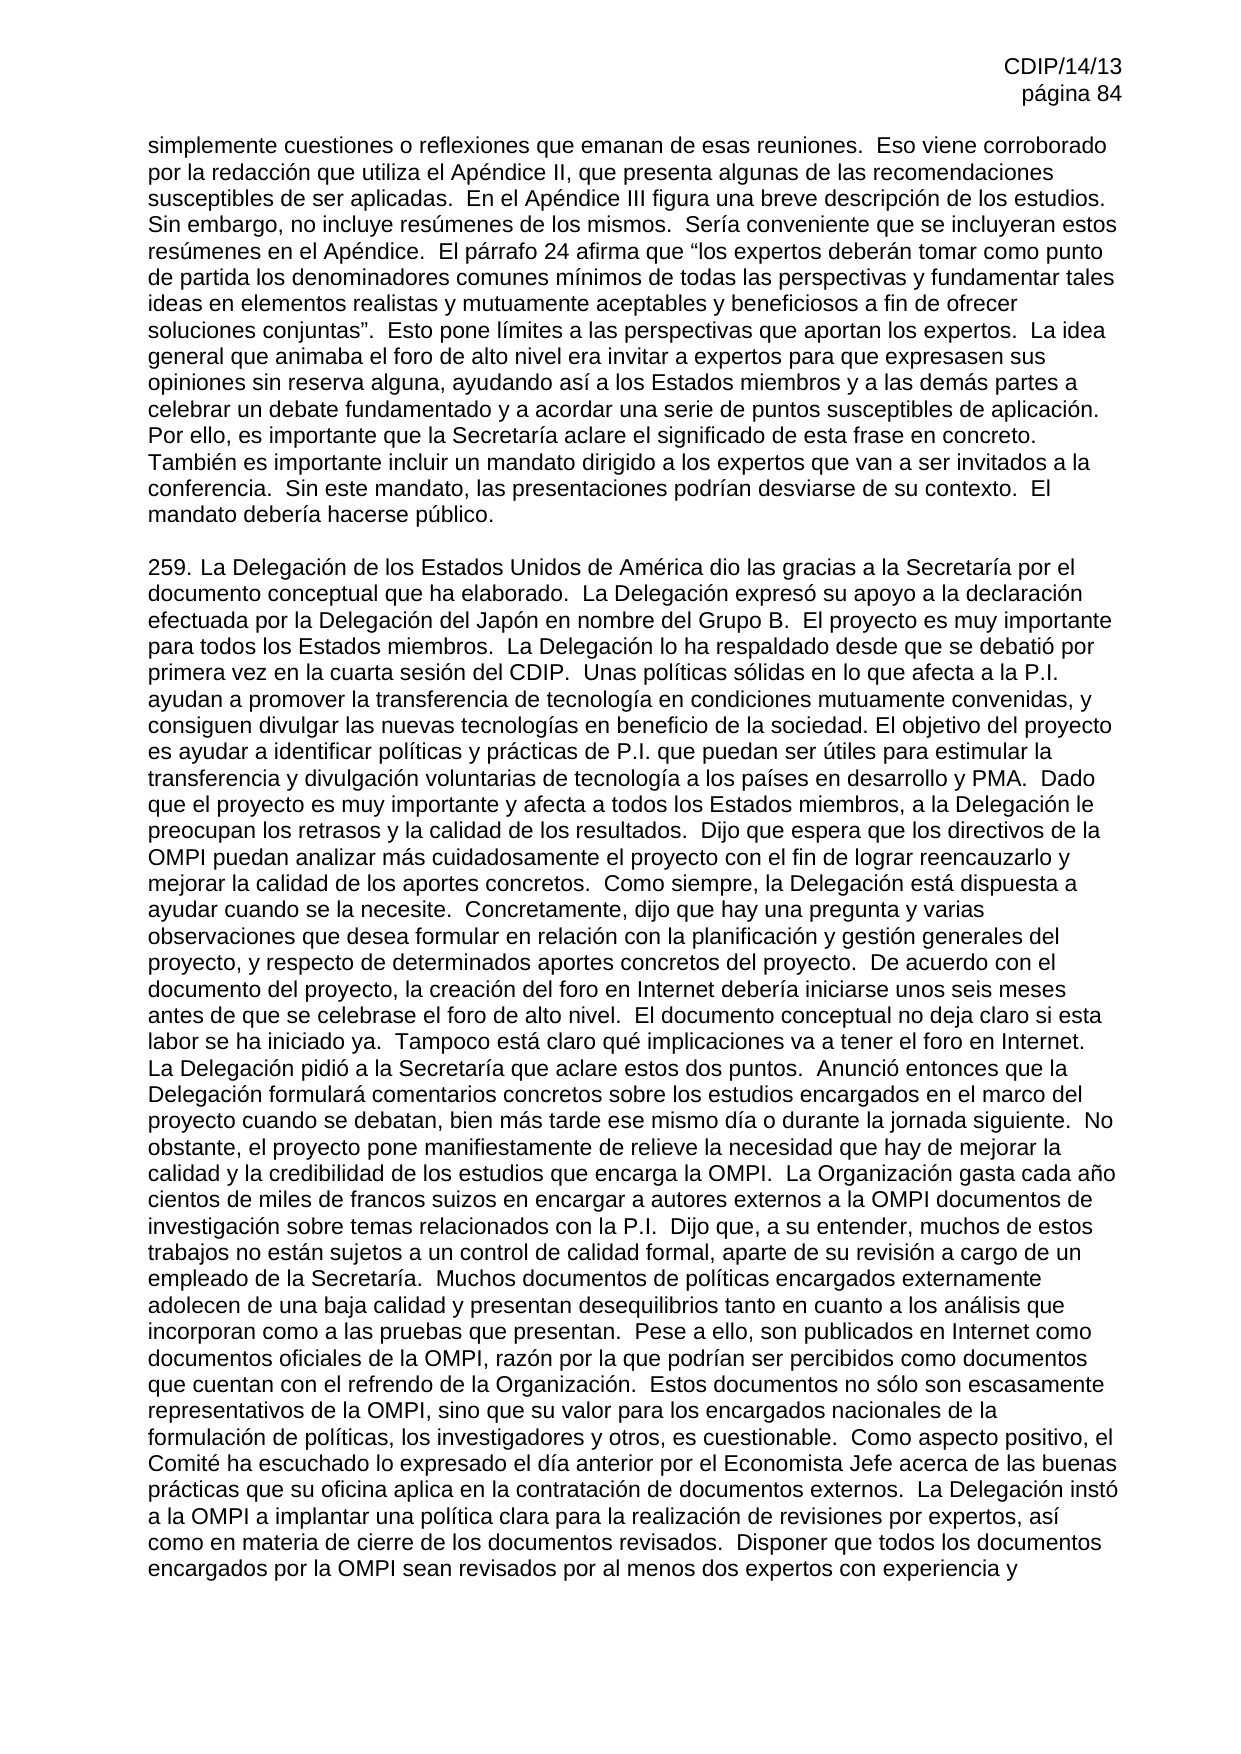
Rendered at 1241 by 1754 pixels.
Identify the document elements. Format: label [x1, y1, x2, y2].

list [148, 132, 1122, 527]
list [148, 554, 1122, 1582]
